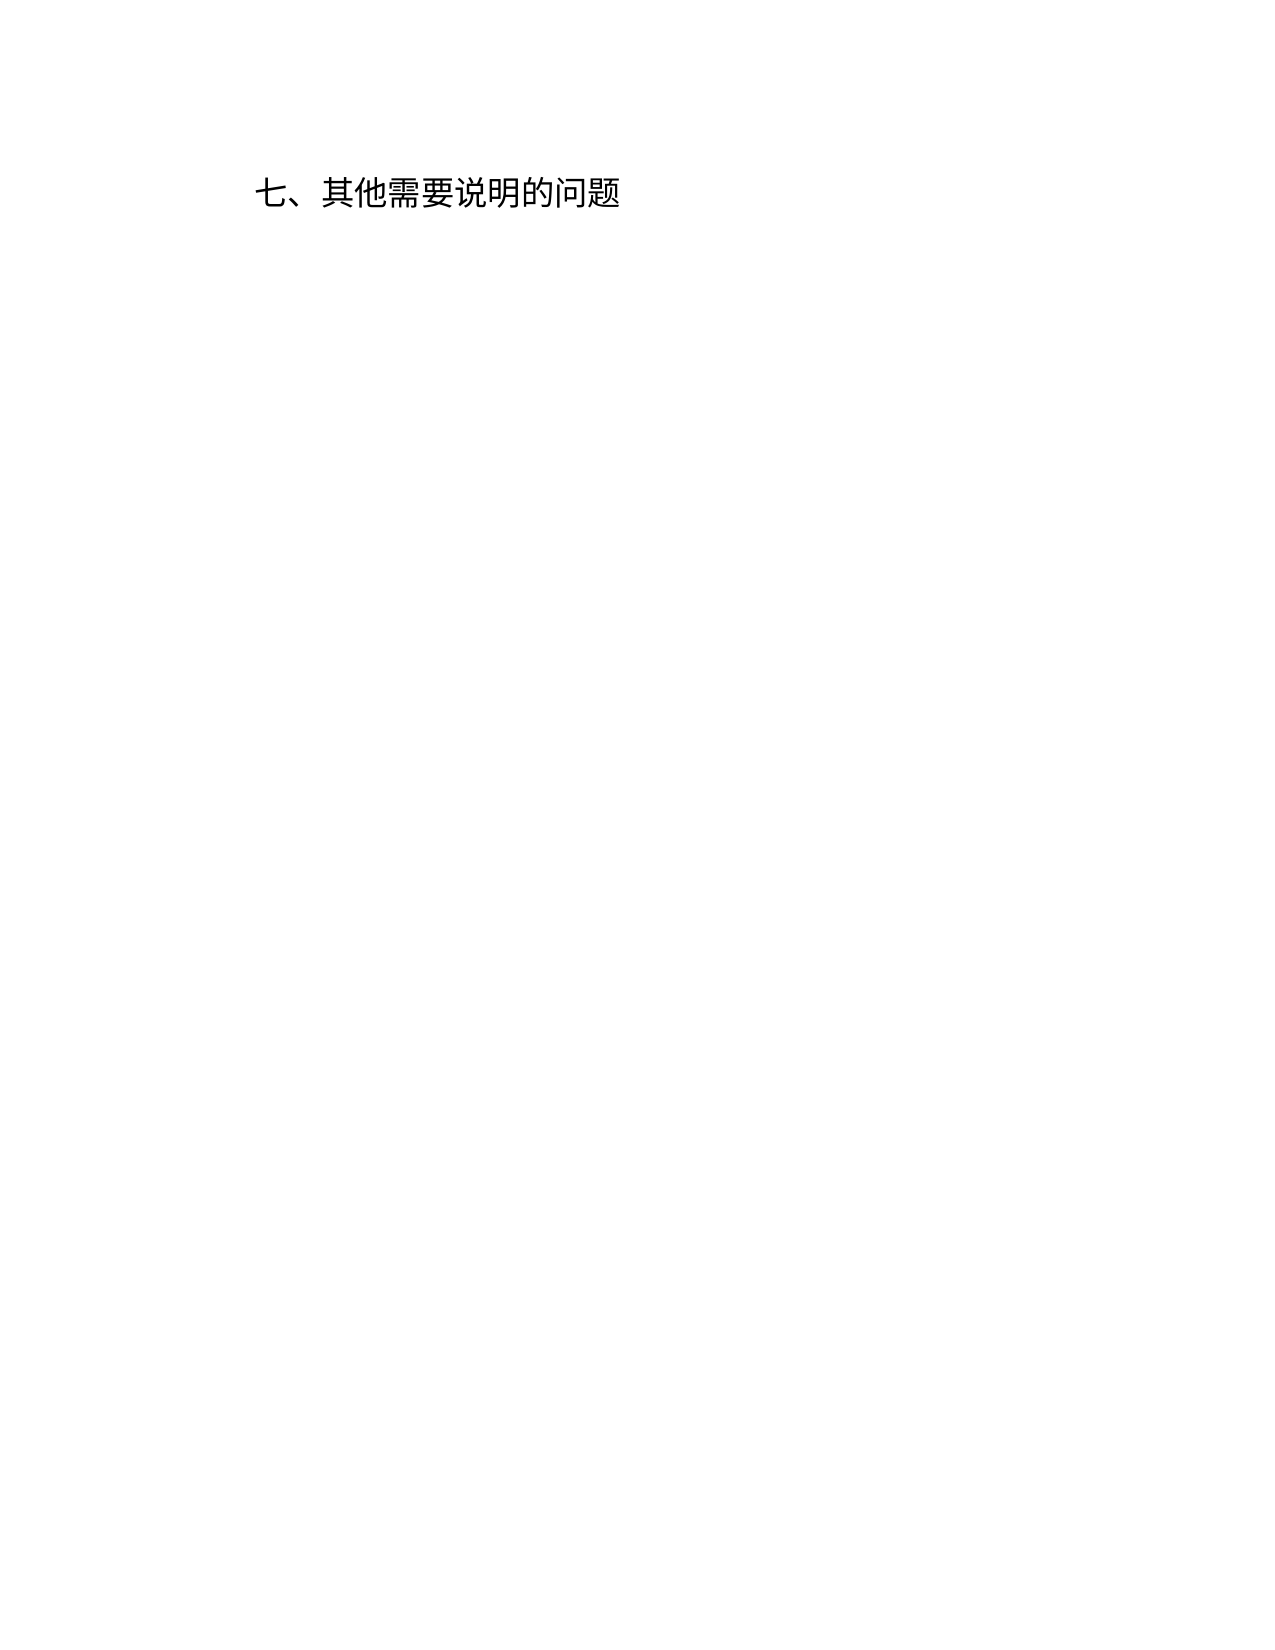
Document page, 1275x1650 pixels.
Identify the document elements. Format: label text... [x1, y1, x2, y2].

text 七、其他需要说明的问题 [187, 159, 1087, 224]
